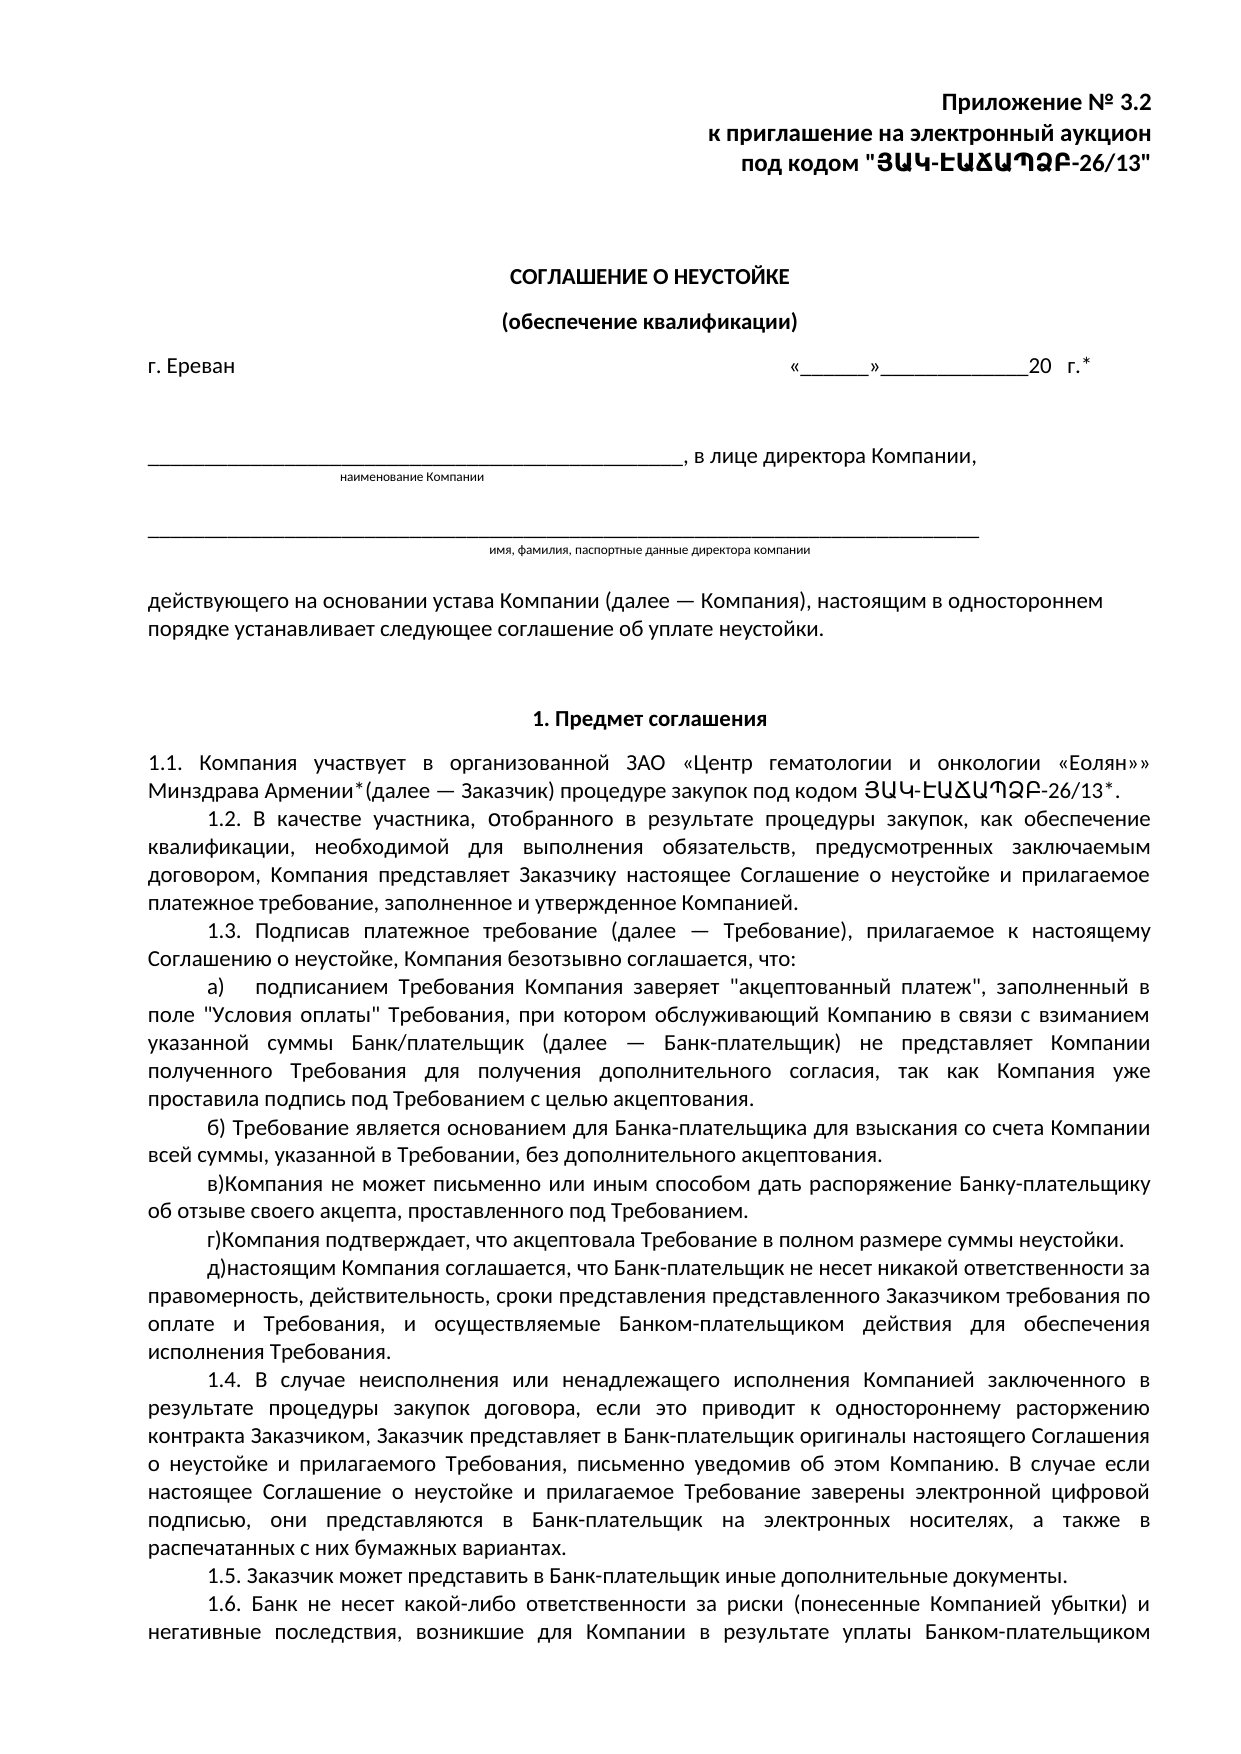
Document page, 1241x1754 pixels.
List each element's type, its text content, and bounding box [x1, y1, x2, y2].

text 1.3. Подписав платежное требование (далее — Требование), прилагаемое к настоящему Соглашению о неустойке, Компания безотзывно соглашается, что: [148, 916, 1152, 972]
text б) Требование является основанием для Банка-плательщика для взыскания со счета Компании всей суммы, указанной в Требовании, без дополнительного акцептования. [148, 1113, 1152, 1169]
text д)настоящим Компания соглашается, что Банк-плательщик не несет никакой ответственности за правомерность, действительность, сроки представления представленного Заказчиком требования по оплате и Требования, и осуществляемые Банком-плательщиком действия для обеспечения исполнения Требования. [148, 1253, 1152, 1365]
text 1.1. Компания участвует в организованной ЗАО «Центр гематологии и онкологии «Еолян»» Минздрава Армении*(далее — Заказчик) процедуре закупок под кодом ՅԱԿ-ԷԱՃԱՊՁԲ-26/13*. [148, 748, 1152, 804]
text имя, фамилия, паспортные данные директора компании [148, 542, 1152, 569]
table_header г. Ереван [136, 351, 635, 396]
text г)Компания подтверждает, что акцептовала Требование в полном размере суммы неустойки. [148, 1225, 1152, 1253]
text к приглашение на электронный аукцион [177, 117, 1152, 147]
table_header «______»_____________20 г.* [635, 351, 1104, 396]
text 1.4. В случае неисполнения или ненадлежащего исполнения Компанией заключенного в результате процедуры закупок договора, если это приводит к одностороннему расторжению контракта Заказчиком, Заказчик представляет в Банк-плательщик оригиналы настоящего Соглашения о неустойке и прилагаемого Требования, письменно уведомив об этом Компанию. В случае если настоящее Соглашение о неустойке и прилагаемое Требование заверены электронной цифровой подписью, они представляются в Банк-плательщик на электронных носителях, а также в распечатанных с них бумажных вариантах. [148, 1365, 1152, 1561]
text 1.5. Заказчик может представить в Банк-плательщик иные дополнительные документы. [148, 1561, 1152, 1589]
text 1. Предмет соглашения [148, 704, 1152, 732]
text под кодом "ՅԱԿ-ԷԱՃԱՊՁԲ-26/13" [177, 147, 1152, 178]
text (обеспечение квалификации) [148, 307, 1152, 335]
text СОГЛАШЕНИЕ О НЕУСТОЙКЕ [148, 262, 1152, 290]
text _________________________________________________________________________ [148, 513, 1152, 542]
text 1.2. В качестве участника, օтобранного в результате процедуры закупок, как обеспечение квалификации, необходимой для выполнения обязательств, предусмотренных заключаемым договором, Kомпания представляет Заказчику настоящее Соглашение о неустойке и прилагаемое платежное требование, заполненное и утвержденное Компанией. [148, 804, 1152, 916]
text наименование Компании [340, 469, 1152, 497]
text действующего на основании устава Компании (далее — Компания), настоящим в одностороннем [148, 586, 1152, 614]
text а) подписанием Требования Компания заверяет "акцептованный платеж", заполненный в поле "Условия оплаты" Требования, при котором обслуживающий Компанию в связи с взиманием указанной суммы Банк/плательщик (далее — Банк-плательщик) не представляет Компании полученного Требования для получения дополнительного согласия, так как Компания уже проставила подпись под Требованием с целью акцептования. [148, 972, 1152, 1113]
text Приложение № 3.2 [148, 86, 1152, 117]
text в)Компания не может письменно или иным способом дать распоряжение Банку-плательщику об отзыве своего акцепта, проставленного под Требованием. [148, 1169, 1152, 1225]
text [148, 1589, 1152, 1645]
text порядке устанавливает следующее соглашение об уплате неустойки. [148, 614, 1152, 642]
text _______________________________________________, в лице директора Компании, [148, 441, 1152, 469]
